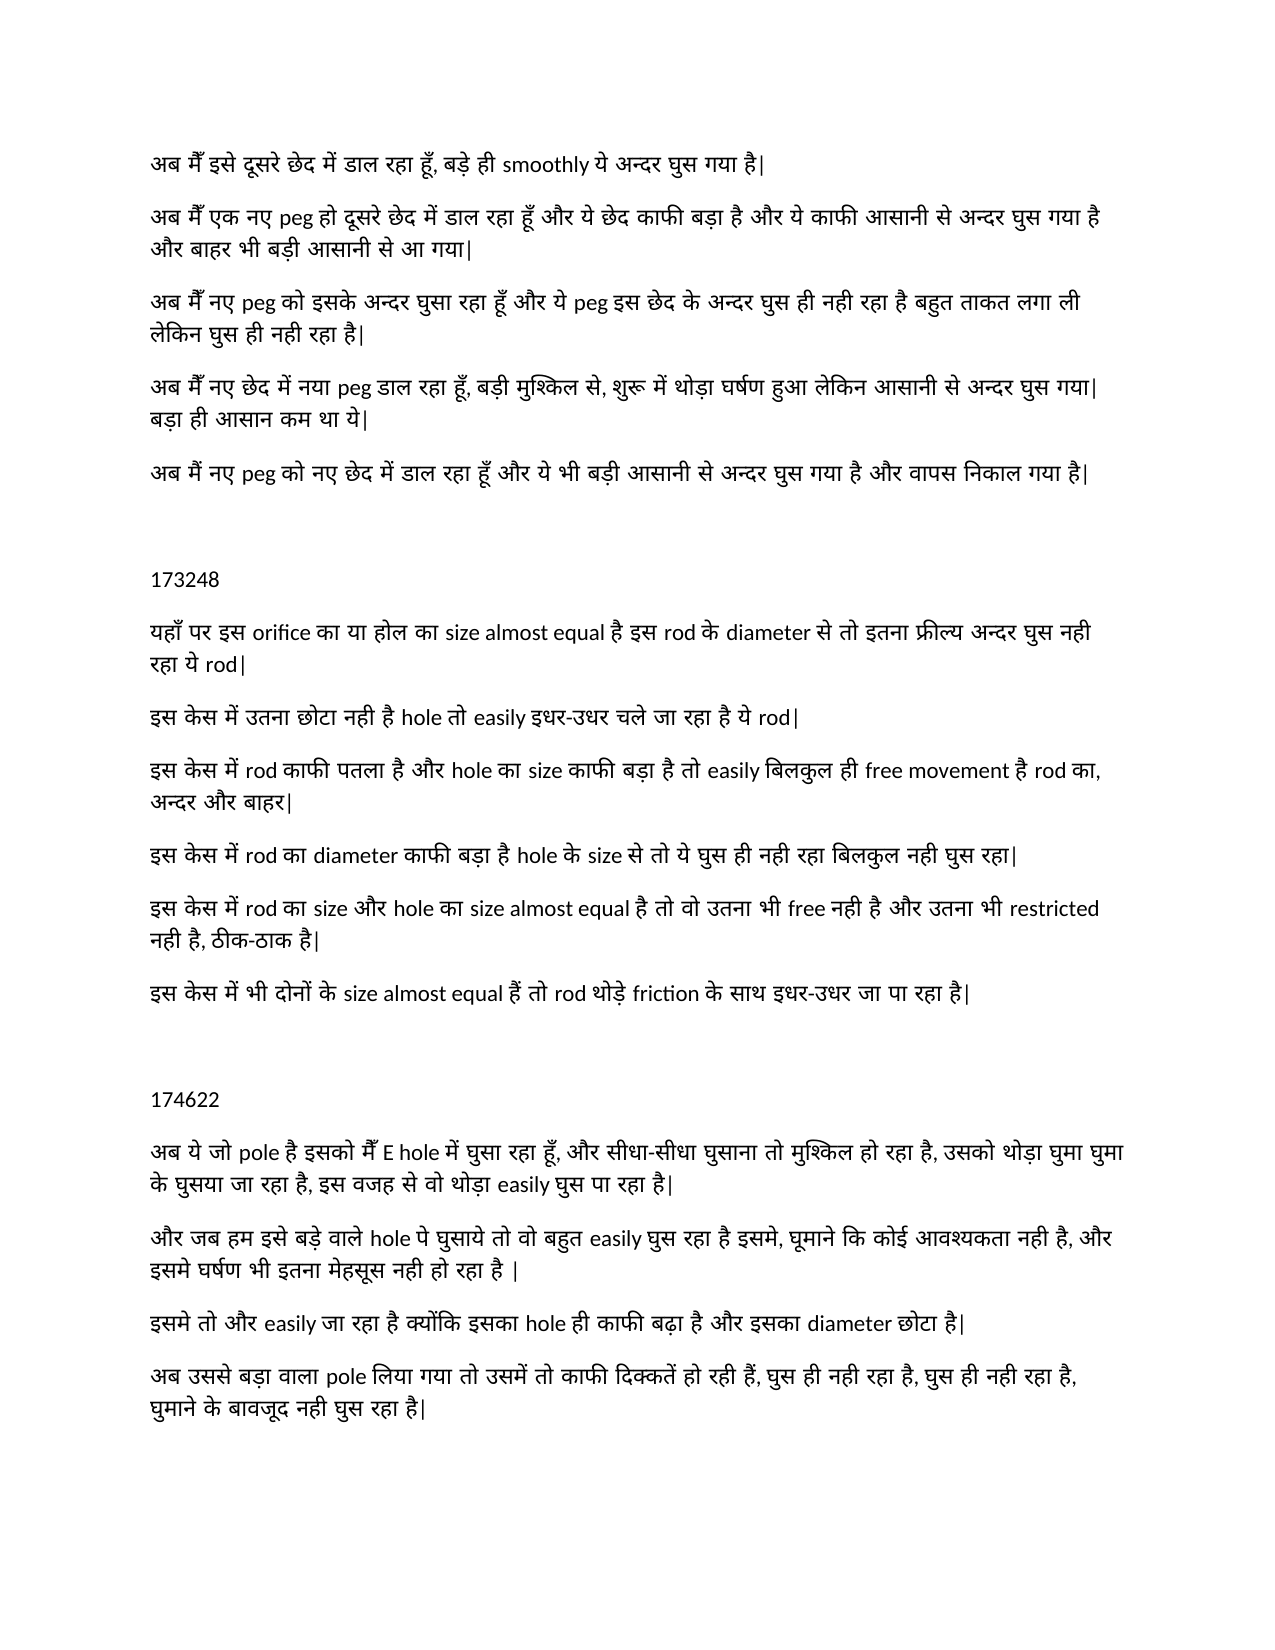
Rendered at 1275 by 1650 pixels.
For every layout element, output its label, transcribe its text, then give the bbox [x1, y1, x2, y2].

text इस केस में rod का size और hole का size almost equal है तो वो उतना भी free नही है और उतना भी restricted नही है, ठीक-ठाक है| [150, 894, 1125, 954]
text इस केस में rod का diameter काफी बड़ा है hole के size से तो ये घुस ही नही रहा बिलकुल नही घुस रहा| [150, 841, 1125, 869]
text अब मैं नए peg को नए छेद में डाल रहा हूँ और ये भी बड़ी आसानी से अन्दर घुस गया है और वापस निकाल गया है| [150, 459, 1125, 487]
text अब ये जो pole है इसको मैँ E hole में घुसा रहा हूँ, और सीधा-सीधा घुसाना तो मुश्किल हो रहा है, उसको थोड़ा घुमा घुमा के घुसया जा रहा है, इस वजह से वो थोड़ा easily घुस पा रहा है| [150, 1138, 1125, 1199]
text यहाँ पर इस orifice का या होल का size almost equal है इस rod के diameter से तो इतना फ्रील्य अन्दर घुस नही रहा ये rod| [150, 618, 1125, 678]
text अब मैँ नए छेद में नया peg डाल रहा हूँ, बड़ी मुश्किल से, शुरू में थोड़ा घर्षण हुआ लेकिन आसानी से अन्दर घुस गया| बड़ा ही आसान कम था ये| [150, 373, 1125, 434]
text 173248 [150, 565, 1125, 593]
text इस केस में उतना छोटा नही है hole तो easily इधर-उधर चले जा रहा है ये rod| [150, 703, 1125, 731]
text इस केस में भी दोनों के size almost equal हैं तो rod थोड़े friction के साथ इधर-उधर जा पा रहा है| [150, 979, 1125, 1007]
text अब मैँ नए peg को इसके अन्दर घुसा रहा हूँ और ये peg इस छेद के अन्दर घुस ही नही रहा है बहुत ताकत लगा ली लेकिन घुस ही नही रहा है| [150, 288, 1125, 348]
text और जब हम इसे बड़े वाले hole पे घुसाये तो वो बहुत easily घुस रहा है इसमे, घूमाने कि कोई आवश्यकता नही है, और इसमे घर्षण भी इतना मेहसूस नही हो रहा है | [150, 1224, 1125, 1284]
text अब उससे बड़ा वाला pole लिया गया तो उसमें तो काफी दिक्कतें हो रही हैं, घुस ही नही रहा है, घुस ही नही रहा है, घुमाने के बावजूद नही घुस रहा है| [150, 1362, 1125, 1422]
text इसमे तो और easily जा रहा है क्योंकि इसका hole ही काफी बढ़ा है और इसका diameter छोटा है| [150, 1309, 1125, 1337]
text 174622 [150, 1085, 1125, 1113]
text अब मैँ इसे दूसरे छेद में डाल रहा हूँ, बड़े ही smoothly ये अन्दर घुस गया है| [150, 150, 1125, 178]
text इस केस में rod काफी पतला है और hole का size काफी बड़ा है तो easily बिलकुल ही free movement है rod का, अन्दर और बाहर| [150, 756, 1125, 816]
text अब मैँ एक नए peg हो दूसरे छेद में डाल रहा हूँ और ये छेद काफी बड़ा है और ये काफी आसानी से अन्दर घुस गया है और बाहर भी बड़ी आसानी से आ गया| [150, 203, 1125, 263]
